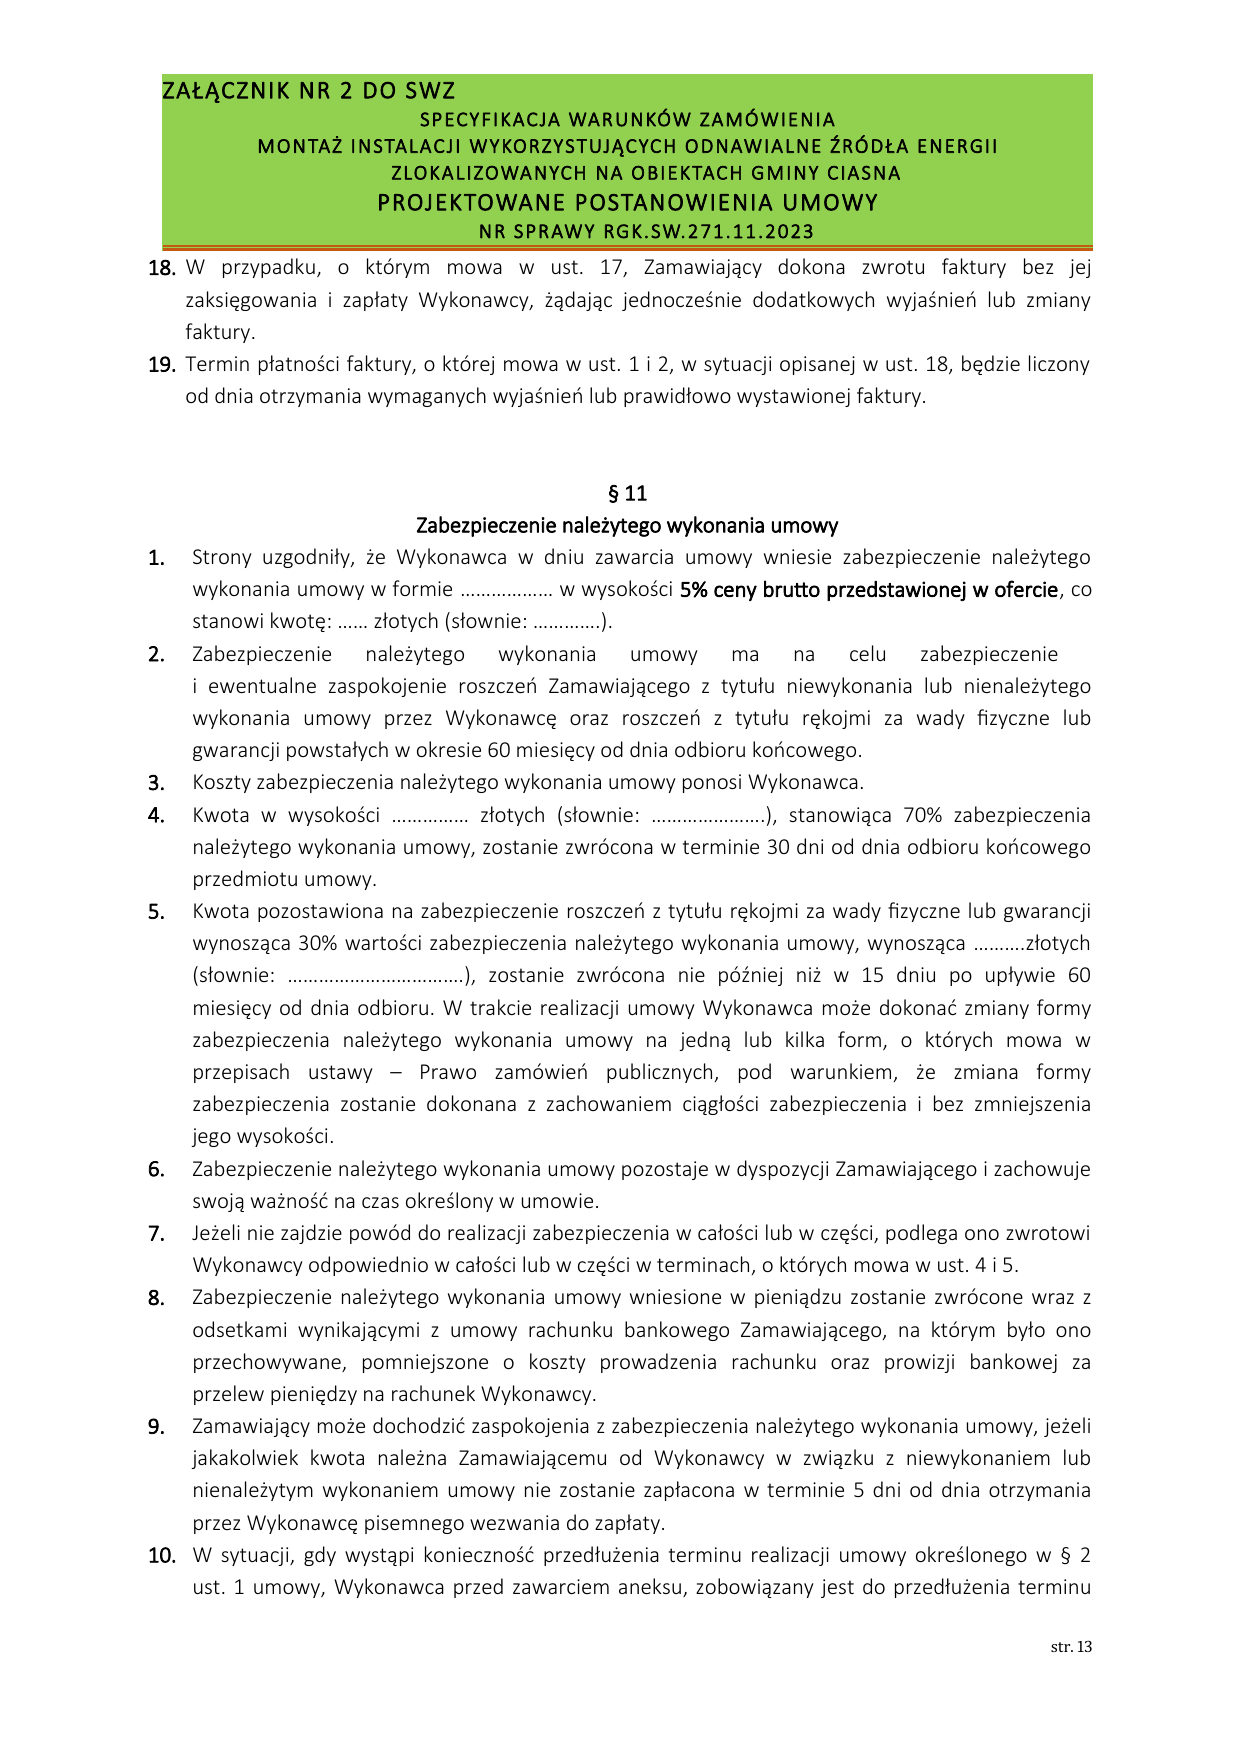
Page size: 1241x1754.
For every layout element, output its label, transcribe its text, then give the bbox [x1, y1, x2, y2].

list Zamawiający może dochodzić zaspokojenia z zabezpieczenia należytego wykonania umowy, jeżeli jakakolwiek kwota należna Zamawiającemu od Wykonawcy w związku z niewykonaniem lub nienależytym wykonaniem umowy nie zostanie zapłacona w terminie 5 dni od dnia otrzymania przez Wykonawcę pisemnego wezwania do zapłaty. [148, 1411, 1093, 1536]
list W przypadku, o którym mowa w ust. 17, Zamawiający dokona zwrotu faktury bez jej zaksięgowania i zapłaty Wykonawcy, żądając jednocześnie dodatkowych wyjaśnień lub zmiany faktury. [148, 252, 1093, 345]
list Koszty zabezpieczenia należytego wykonania umowy ponosi Wykonawca. [148, 767, 1093, 796]
list Kwota pozostawiona na zabezpieczenie roszczeń z tytułu rękojmi za wady fizyczne lub gwarancji wynosząca 30% wartości zabezpieczenia należytego wykonania umowy, wynosząca ……….złotych (słownie: …………………………….), zostanie zwrócona nie później niż w 15 dniu po upływie 60 miesięcy od dnia odbioru. W trakcie realizacji umowy Wykonawca może dokonać zmiany formy zabezpieczenia należytego wykonania umowy na jedną lub kilka form, o których mowa w przepisach ustawy – Prawo zamówień publicznych, pod warunkiem, że zmiana formy zabezpieczenia zostanie dokonana z zachowaniem ciągłości zabezpieczenia i bez zmniejszenia jego wysokości. [148, 896, 1093, 1149]
list Zabezpieczenie należytego wykonania umowy wniesione w pieniądzu zostanie zwrócone wraz z odsetkami wynikającymi z umowy rachunku bankowego Zamawiającego, na którym było ono przechowywane, pomniejszone o koszty prowadzenia rachunku oraz prowizji bankowej za przelew pieniędzy na rachunek Wykonawcy. [148, 1282, 1093, 1407]
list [148, 1540, 1093, 1600]
list Kwota w wysokości …………… złotych (słownie: ………………….), stanowiąca 70% zabezpieczenia należytego wykonania umowy, zostanie zwrócona w terminie 30 dni od dnia odbioru końcowego przedmiotu umowy. [148, 800, 1093, 892]
list Termin płatności faktury, o której mowa w ust. 1 i 2, w sytuacji opisanej w ust. 18, będzie liczony od dnia otrzymania wymaganych wyjaśnień lub prawidłowo wystawionej faktury. [148, 349, 1093, 409]
list Zabezpieczenie należytego wykonania umowy ma na celu zabezpieczenie i ewentualne zaspokojenie roszczeń Zamawiającego z tytułu niewykonania lub nienależytego wykonania umowy przez Wykonawcę oraz roszczeń z tytułu rękojmi za wady fizyczne lub gwarancji powstałych w okresie 60 miesięcy od dnia odbioru końcowego. [148, 639, 1093, 763]
text Zabezpieczenie należytego wykonania umowy [162, 510, 1093, 538]
list Strony uzgodniły, że Wykonawca w dniu zawarcia umowy wniesie zabezpieczenie należytego wykonania umowy w formie ……………… w wysokości 5% ceny brutto przedstawionej w ofercie, co stanowi kwotę: …… złotych (słownie: ………….). [148, 542, 1093, 634]
list Jeżeli nie zajdzie powód do realizacji zabezpieczenia w całości lub w części, podlega ono zwrotowi Wykonawcy odpowiednio w całości lub w części w terminach, o których mowa w ust. 4 i 5. [148, 1218, 1093, 1278]
text § 11 [162, 478, 1093, 506]
list Zabezpieczenie należytego wykonania umowy pozostaje w dyspozycji Zamawiającego i zachowuje swoją ważność na czas określony w umowie. [148, 1154, 1093, 1214]
